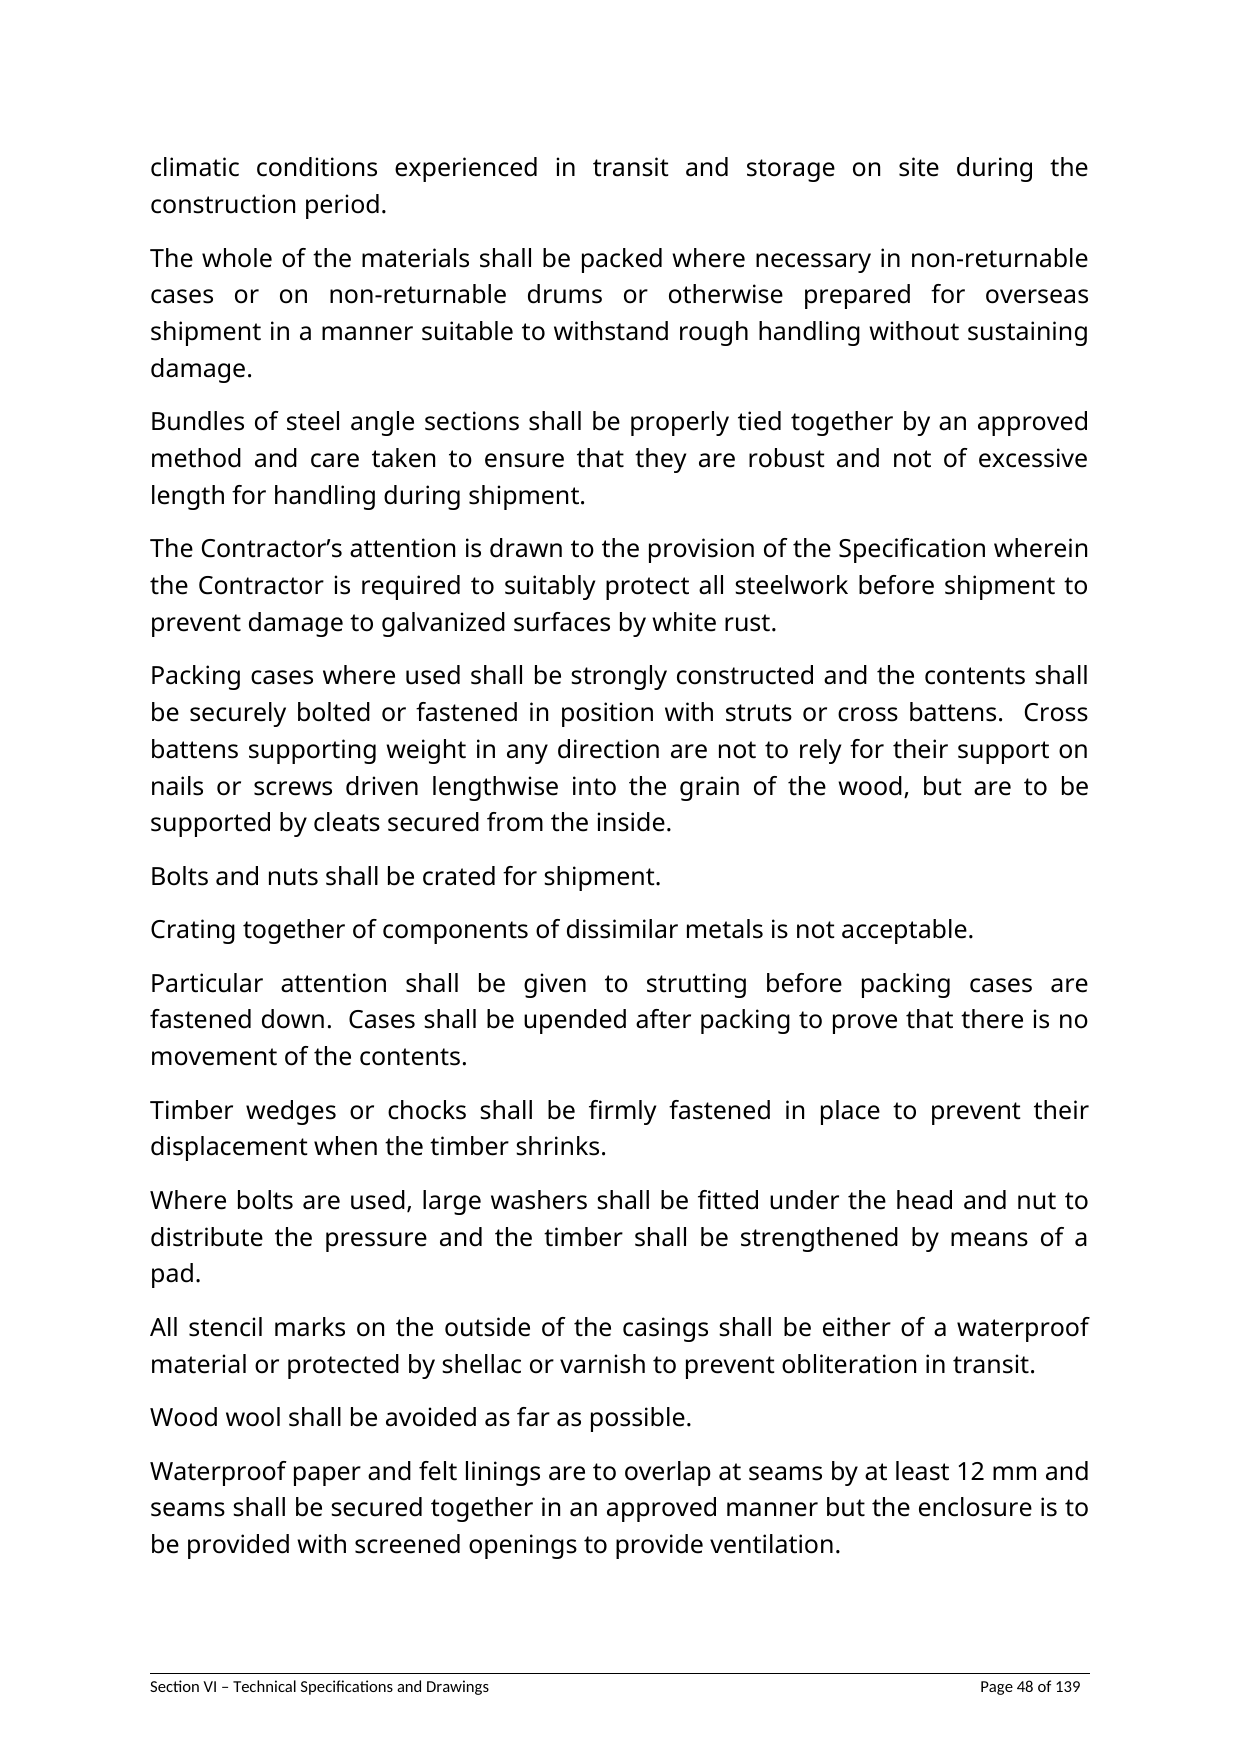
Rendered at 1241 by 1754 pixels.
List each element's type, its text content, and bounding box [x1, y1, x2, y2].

text Waterproof paper and felt linings are to overlap at seams by at least 12 mm and seams shall be secured together in an approved manner but the enclosure is to be provided with screened openings to provide ventilation. [150, 1453, 1090, 1561]
text Bolts and nuts shall be crated for shipment. [150, 858, 1090, 892]
text Particular attention shall be given to strutting before packing cases are fastened down. Cases shall be upended after packing to prove that there is no movement of the contents. [150, 965, 1090, 1073]
text Wood wool shall be avoided as far as possible. [150, 1400, 1090, 1434]
text Timber wedges or chocks shall be firmly fastened in place to prevent their displacement when the timber shrinks. [150, 1092, 1090, 1163]
text All stencil marks on the outside of the casings shall be either of a waterproof material or protected by shellac or varnish to prevent obliteration in transit. [150, 1309, 1090, 1380]
text The whole of the materials shall be packed where necessary in non-returnable cases or on non-returnable drums or otherwise prepared for overseas shipment in a manner suitable to withstand rough handling without sustaining damage. [150, 240, 1090, 384]
text Bundles of steel angle sections shall be properly tied together by an approved method and care taken to ensure that they are robust and not of excessive length for handling during shipment. [150, 404, 1090, 512]
text Crating together of components of dissimilar metals is not acceptable. [150, 912, 1090, 946]
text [150, 150, 1090, 221]
text The Contractor’s attention is drawn to the provision of the Specification wherein the Contractor is required to suitably protect all steelwork before shipment to prevent damage to galvanized surfaces by white rust. [150, 531, 1090, 638]
text Where bolts are used, large washers shall be fitted under the head and nut to distribute the pressure and the timber shall be strengthened by means of a pad. [150, 1182, 1090, 1290]
text Packing cases where used shall be strongly constructed and the contents shall be securely bolted or fastened in position with struts or cross battens. Cross battens supporting weight in any direction are not to rely for their support on nails or screws driven lengthwise into the grain of the wood, but are to be supported by cleats secured from the inside. [150, 658, 1090, 839]
